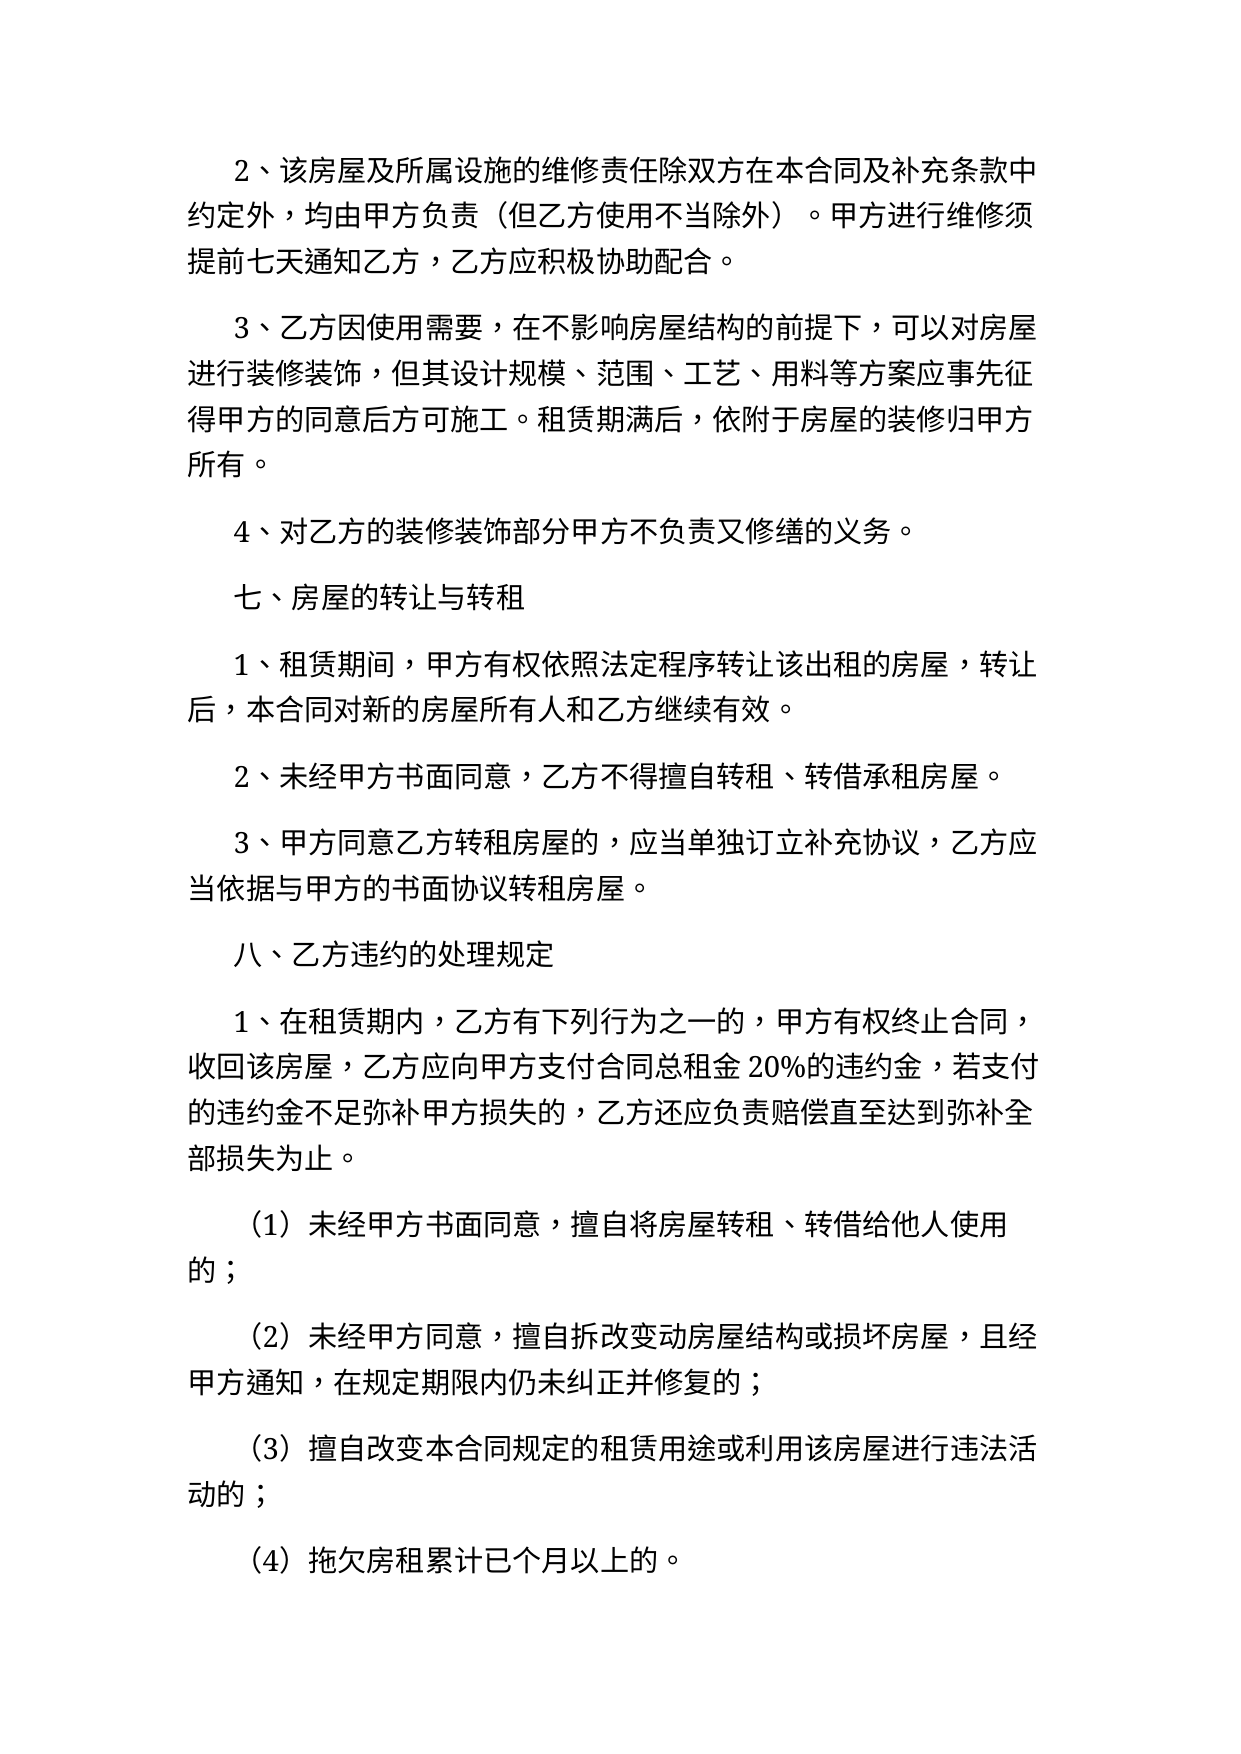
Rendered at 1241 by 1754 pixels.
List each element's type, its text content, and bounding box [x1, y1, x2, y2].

text （2）未经甲方同意，擅自拆改变动房屋结构或损坏房屋，且经甲方通知，在规定期限内仍未纠正并修复的； [187, 1316, 1053, 1402]
text 2、未经甲方书面同意，乙方不得擅自转租、转借承租房屋。 [187, 756, 1053, 796]
text 七、房屋的转让与转租 [187, 577, 1053, 617]
text 1、租赁期间，甲方有权依照法定程序转让该出租的房屋，转让后，本合同对新的房屋所有人和乙方继续有效。 [187, 644, 1053, 729]
text 3、甲方同意乙方转租房屋的，应当单独订立补充协议，乙方应当依据与甲方的书面协议转租房屋。 [187, 822, 1053, 908]
text 3、乙方因使用需要，在不影响房屋结构的前提下，可以对房屋进行装修装饰，但其设计规模、范围、工艺、用料等方案应事先征得甲方的同意后方可施工。租赁期满后，依附于房屋的装修归甲方所有。 [187, 308, 1053, 484]
text 4、对乙方的装修装饰部分甲方不负责又修缮的义务。 [187, 511, 1053, 551]
text 1、在租赁期内，乙方有下列行为之一的，甲方有权终止合同，收回该房屋，乙方应向甲方支付合同总租金20%的违约金，若支付的违约金不足弥补甲方损失的，乙方还应负责赔偿直至达到弥补全部损失为止。 [187, 1001, 1053, 1178]
text （3）擅自改变本合同规定的租赁用途或利用该房屋进行违法活动的； [187, 1428, 1053, 1514]
text 八、乙方违约的处理规定 [187, 934, 1053, 974]
text （4）拖欠房租累计已个月以上的。 [187, 1541, 1053, 1580]
text （1）未经甲方书面同意，擅自将房屋转租、转借给他人使用的； [187, 1204, 1053, 1290]
text 2、该房屋及所属设施的维修责任除双方在本合同及补充条款中约定外，均由甲方负责（但乙方使用不当除外）。甲方进行维修须提前七天通知乙方，乙方应积极协助配合。 [187, 150, 1053, 281]
